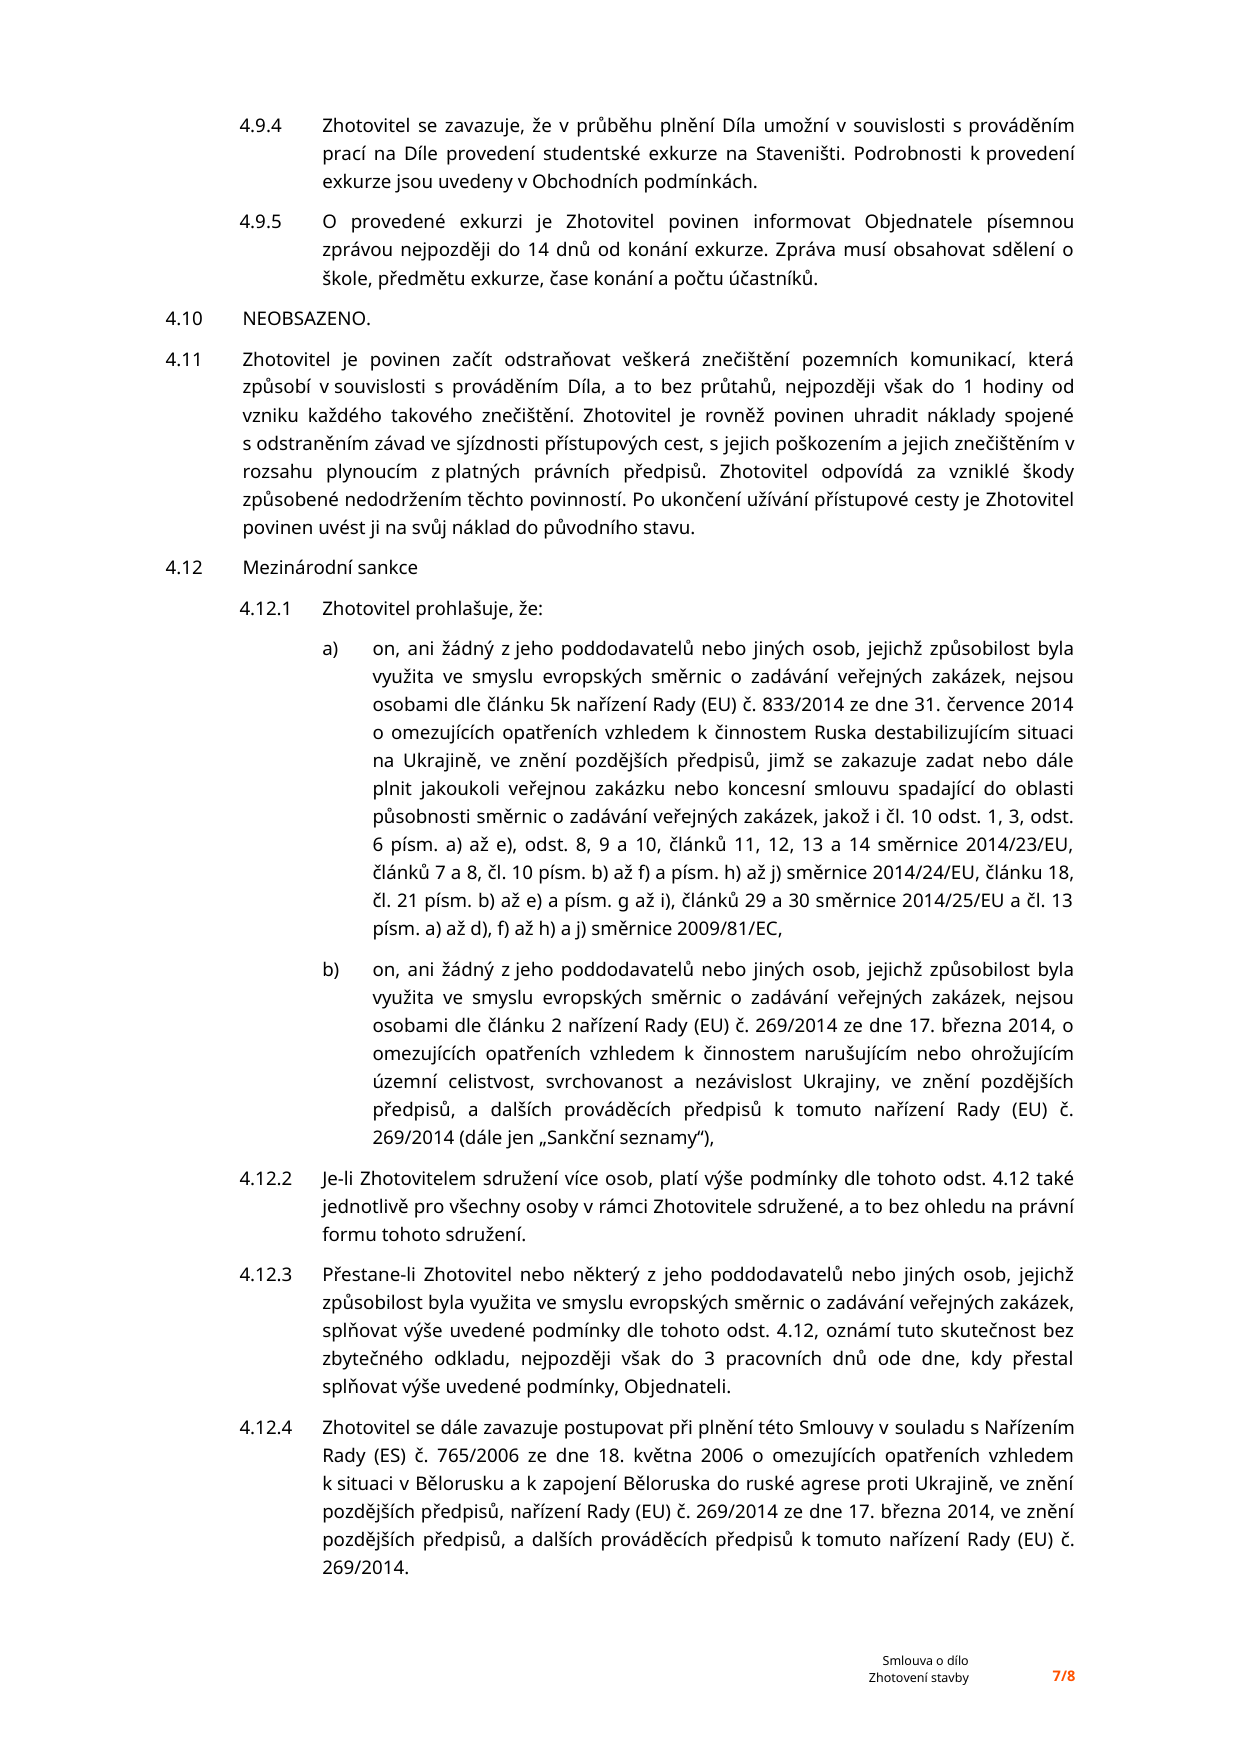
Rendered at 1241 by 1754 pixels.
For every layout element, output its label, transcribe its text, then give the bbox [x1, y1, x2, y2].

text Přestane-li Zhotovitel nebo některý z jeho poddodavatelů nebo jiných osob, jejichž způsobilost byla využita ve smyslu evropských směrnic o zadávání veřejných zakázek, splňovat výše uvedené podmínky dle tohoto odst. 4.12, oznámí tuto skutečnost bez zbytečného odkladu, nejpozději však do 3 pracovních dnů ode dne, kdy přestal splňovat výše uvedené podmínky, Objednateli. [239, 1261, 1075, 1399]
text Je-li Zhotovitelem sdružení více osob, platí výše podmínky dle tohoto odst. 4.12 také jednotlivě pro všechny osoby v rámci Zhotovitele sdružené, a to bez ohledu na právní formu tohoto sdružení. [239, 1165, 1075, 1246]
text NEOBSAZENO. [165, 305, 1075, 331]
text Zhotovitel je povinen začít odstraňovat veškerá znečištění pozemních komunikací, která způsobí v souvislosti s prováděním Díla, a to bez průtahů, nejpozději však do 1 hodiny od vzniku každého takového znečištění. Zhotovitel je rovněž povinen uhradit náklady spojené s odstraněním závad ve sjízdnosti přístupových cest, s jejich poškozením a jejich znečištěním v rozsahu plynoucím z platných právních předpisů. Zhotovitel odpovídá za vzniklé škody způsobené nedodržením těchto povinností. Po ukončení užívání přístupové cesty je Zhotovitel povinen uvést ji na svůj náklad do původního stavu. [165, 346, 1075, 539]
list O provedené exkurzi je Zhotovitel povinen informovat Objednatele písemnou zprávou nejpozději do 14 dnů od konání exkurze. Zpráva musí obsahovat sdělení o škole, předmětu exkurze, čase konání a počtu účastníků. [239, 209, 1075, 290]
list on, ani žádný z jeho poddodavatelů nebo jiných osob, jejichž způsobilost byla využita ve smyslu evropských směrnic o zadávání veřejných zakázek, nejsou osobami dle článku 5k nařízení Rady (EU) č. 833/2014 ze dne 31. července 2014 o omezujících opatřeních vzhledem k činnostem Ruska destabilizujícím situaci na Ukrajině, ve znění pozdějších předpisů, jimž se zakazuje zadat nebo dále plnit jakoukoli veřejnou zakázku nebo koncesní smlouvu spadající do oblasti působnosti směrnic o zadávání veřejných zakázek, jakož i čl. 10 odst. 1, 3, odst. 6 písm. a) až e), odst. 8, 9 a 10, článků 11, 12, 13 a 14 směrnice 2014/23/EU, článků 7 a 8, čl. 10 písm. b) až f) a písm. h) až j) směrnice 2014/24/EU, článku 18, čl. 21 písm. b) až e) a písm. g až i), článků 29 a 30 směrnice 2014/25/EU a čl. 13 písm. a) až d), f) až h) a j) směrnice 2009/81/EC, [322, 636, 1075, 941]
text Zhotovitel se dále zavazuje postupovat při plnění této Smlouvy v souladu s Nařízením Rady (ES) č. 765/2006 ze dne 18. května 2006 o omezujících opatřeních vzhledem k situaci v Bělorusku a k zapojení Běloruska do ruské agrese proti Ukrajině, ve znění pozdějších předpisů, nařízení Rady (EU) č. 269/2014 ze dne 17. března 2014, ve znění pozdějších předpisů, a dalších prováděcích předpisů k tomuto nařízení Rady (EU) č. 269/2014. [239, 1414, 1075, 1580]
list on, ani žádný z jeho poddodavatelů nebo jiných osob, jejichž způsobilost byla využita ve smyslu evropských směrnic o zadávání veřejných zakázek, nejsou osobami dle článku 2 nařízení Rady (EU) č. 269/2014 ze dne 17. března 2014, o omezujících opatřeních vzhledem k činnostem narušujícím nebo ohrožujícím územní celistvost, svrchovanost a nezávislost Ukrajiny, ve znění pozdějších předpisů, a dalších prováděcích předpisů k tomuto nařízení Rady (EU) č. 269/2014 (dále jen „Sankční seznamy“), [322, 956, 1075, 1150]
text Zhotovitel prohlašuje, že: [239, 595, 1075, 621]
text Mezinárodní sankce [165, 554, 1075, 580]
list Zhotovitel se zavazuje, že v průběhu plnění Díla umožní v souvislosti s prováděním prací na Díle provedení studentské exkurze na Staveništi. Podrobnosti k provedení exkurze jsou uvedeny v Obchodních podmínkách. [239, 112, 1075, 194]
